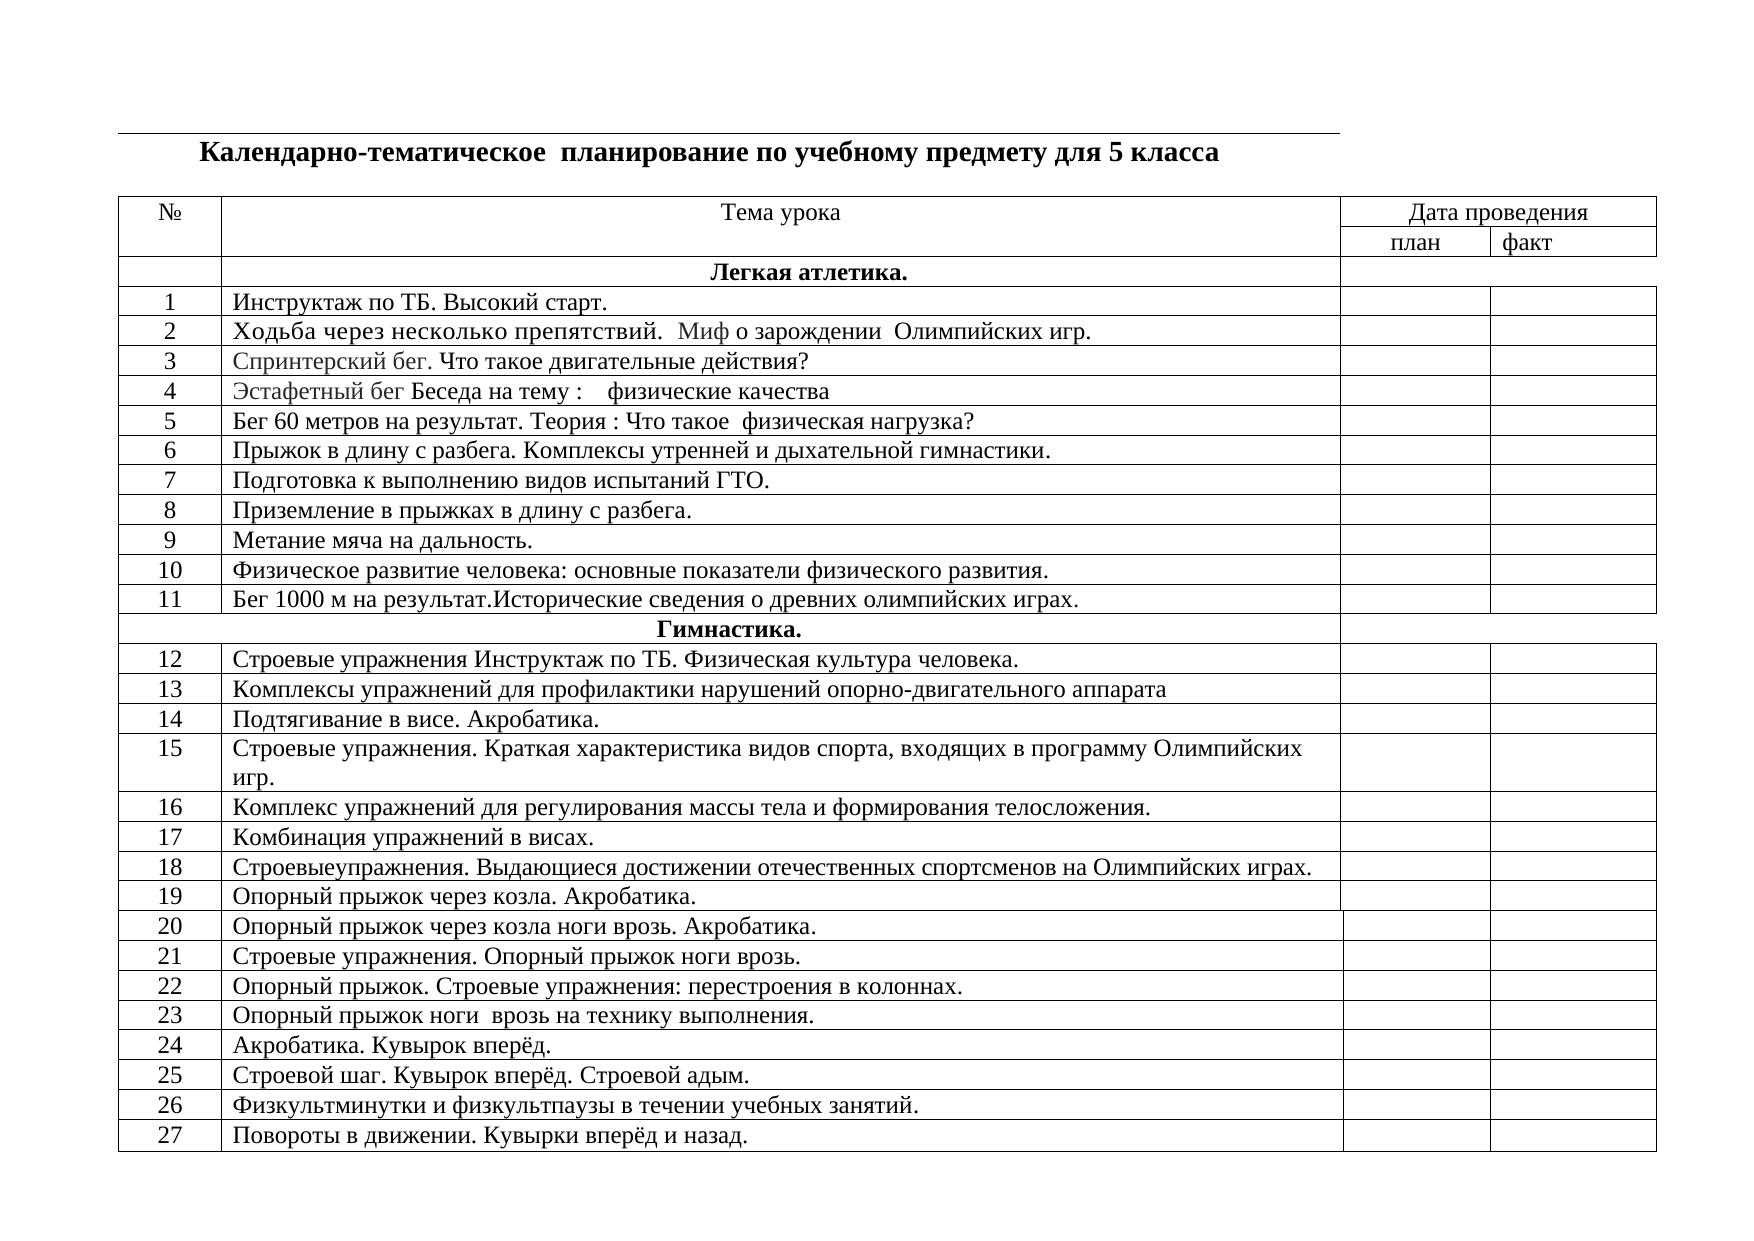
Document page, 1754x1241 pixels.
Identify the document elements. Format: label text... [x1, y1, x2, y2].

table_cell [1491, 822, 1656, 851]
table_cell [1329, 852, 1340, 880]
table_cell 24 [119, 1030, 221, 1059]
table_cell [1344, 1120, 1490, 1151]
table_cell Строевые упражнения. Краткая характеристика видов спорта, входящих в программу Олимпийских игр. [222, 734, 1340, 791]
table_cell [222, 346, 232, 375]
table_cell [1341, 852, 1490, 880]
table_cell 20 [119, 911, 221, 940]
table_cell [1341, 881, 1490, 910]
table_cell 15 [119, 734, 221, 791]
table_cell [1491, 792, 1656, 821]
table_cell Комплекс упражнений для регулирования массы тела и формирования телосложения. [222, 792, 1340, 821]
table_cell [1645, 346, 1656, 375]
table_cell Комплексы упражнений для профилактики нарушений опорно-двигательного аппарата [222, 674, 1340, 703]
table_cell 9 [119, 525, 221, 554]
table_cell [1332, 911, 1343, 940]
table_cell [1344, 1060, 1490, 1089]
table_cell [1341, 406, 1490, 434]
table_cell 18 [119, 852, 221, 880]
table_cell [1341, 555, 1490, 583]
table_cell [1341, 316, 1490, 345]
table_cell [1491, 1060, 1656, 1089]
table_cell [1341, 734, 1490, 791]
table_cell [1491, 346, 1502, 375]
table_cell [1491, 881, 1656, 910]
table_cell Тема урока [222, 197, 1340, 256]
table_cell Приземление в прыжках в длину с разбега. [222, 495, 1340, 524]
table_cell [1491, 644, 1656, 673]
table_cell [1341, 822, 1490, 851]
table_cell [1341, 704, 1490, 732]
table_cell [1344, 911, 1490, 940]
table_cell Инструктаж по ТБ. Высокий старт. [222, 287, 1340, 315]
table_cell [1344, 1030, 1490, 1059]
table_cell [1341, 792, 1490, 821]
table_cell 12 [119, 644, 221, 673]
table_cell Строевые упражнения Инструктаж по ТБ. Физическая культура человека. [222, 644, 1340, 673]
table_cell 27 [119, 1120, 221, 1151]
table_cell 8 [119, 495, 221, 524]
table_cell [1341, 465, 1490, 494]
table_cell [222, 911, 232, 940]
table_cell 2 [119, 316, 221, 345]
table_cell 17 [119, 822, 221, 851]
table_cell 19 [119, 881, 221, 910]
table_cell [1341, 644, 1490, 673]
table_cell [1341, 495, 1490, 524]
table_cell 16 [119, 792, 221, 821]
table_cell 7 [119, 465, 221, 494]
table_cell Бег 60 метров на результат. Теория : Что такое физическая нагрузка? [222, 406, 1340, 434]
table_cell [1491, 1001, 1656, 1029]
table_cell Метание мяча на дальность. [222, 525, 1340, 554]
table_cell [1341, 376, 1490, 405]
table_cell Опорный прыжок. Строевые упражнения: перестроения в колоннах. [222, 971, 1343, 999]
table_cell [1341, 287, 1490, 315]
table_cell Строевой шаг. Кувырок вперёд. Строевой адым. [222, 1060, 1343, 1089]
table_cell № [119, 197, 221, 256]
table_cell [1491, 911, 1656, 940]
table_cell Подготовка к выполнению видов испытаний ГТО. [222, 465, 1340, 494]
table_cell Опорный прыжок через козла. Акробатика. [222, 881, 1340, 910]
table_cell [222, 1120, 1343, 1151]
table_cell Легкая атлетика. [222, 257, 1340, 286]
table_cell 25 [119, 1060, 221, 1089]
table_cell Строевые упражнения. Опорный прыжок ноги врозь. [222, 941, 1343, 970]
table_cell [1491, 704, 1656, 732]
table_cell план [1341, 227, 1490, 256]
table_cell [1344, 941, 1490, 970]
table_cell [119, 257, 221, 286]
table_cell 13 [119, 674, 221, 703]
table_cell [1491, 941, 1656, 970]
table_cell [1491, 316, 1656, 345]
table_cell [1491, 465, 1656, 494]
table_cell [1491, 674, 1656, 703]
table_cell [1491, 1090, 1656, 1119]
table_cell [1491, 971, 1656, 999]
table_cell [1491, 376, 1656, 405]
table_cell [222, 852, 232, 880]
table_cell [1341, 674, 1490, 703]
table_cell Эстафетный бег Беседа на тему : физические качества [222, 376, 1340, 405]
table_cell [1491, 1120, 1656, 1151]
table_cell [1491, 585, 1656, 613]
table_cell факт [1491, 227, 1656, 256]
table_cell 23 [119, 1001, 221, 1029]
table_cell Дата проведения [1341, 197, 1656, 226]
table_cell [1491, 1030, 1656, 1059]
table_cell [1491, 555, 1656, 583]
table_cell [1341, 525, 1490, 554]
table_cell 21 [119, 941, 221, 970]
table_cell [1491, 406, 1656, 434]
table_cell Комбинация упражнений в висах. [222, 822, 1340, 851]
table_cell Ходьба через несколько препятствий. Миф о зарождении Олимпийских игр. [222, 316, 1340, 345]
table_cell Бег 1000 м на результат.Исторические сведения о древних олимпийских играх. [222, 585, 1340, 613]
table_cell [1491, 436, 1656, 464]
table_cell Акробатика. Кувырок вперёд. [222, 1030, 1343, 1059]
table_cell Подтягивание в висе. Акробатика. [222, 704, 1340, 732]
table_cell [1491, 525, 1656, 554]
table_cell 22 [119, 971, 221, 999]
table_cell [1341, 585, 1490, 613]
table_cell [1491, 495, 1656, 524]
table_cell [1491, 852, 1656, 880]
table_cell Гимнастика. [119, 614, 1340, 643]
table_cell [118, 134, 1340, 196]
table_cell [1344, 1090, 1490, 1119]
table_cell [1344, 1001, 1490, 1029]
table_cell [1341, 257, 1368, 286]
table_cell Физическое развитие человека: основные показатели физического развития. [222, 555, 1340, 583]
table_cell 4 [119, 376, 221, 405]
table_cell Прыжок в длину с разбега. Комплексы утренней и дыхательной гимнастики. [222, 436, 1340, 464]
table_cell [1479, 346, 1490, 375]
table_cell [1341, 436, 1490, 464]
table_cell 11 [119, 585, 221, 613]
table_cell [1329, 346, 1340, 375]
table_cell 3 [119, 346, 221, 375]
table_cell [1491, 287, 1656, 315]
table_cell 6 [119, 436, 221, 464]
table_cell 5 [119, 406, 221, 434]
table_cell [1344, 971, 1490, 999]
table_cell [1491, 734, 1656, 791]
table_cell Физкультминутки и физкультпаузы в течении учебных занятий. [222, 1090, 1343, 1119]
table_cell 26 [119, 1090, 221, 1119]
table_cell 14 [119, 704, 221, 732]
table_cell [1341, 346, 1351, 375]
table_cell 10 [119, 555, 221, 583]
table_cell 1 [119, 287, 221, 315]
table_cell Опорный прыжок ноги врозь на технику выполнения. [222, 1001, 1343, 1029]
